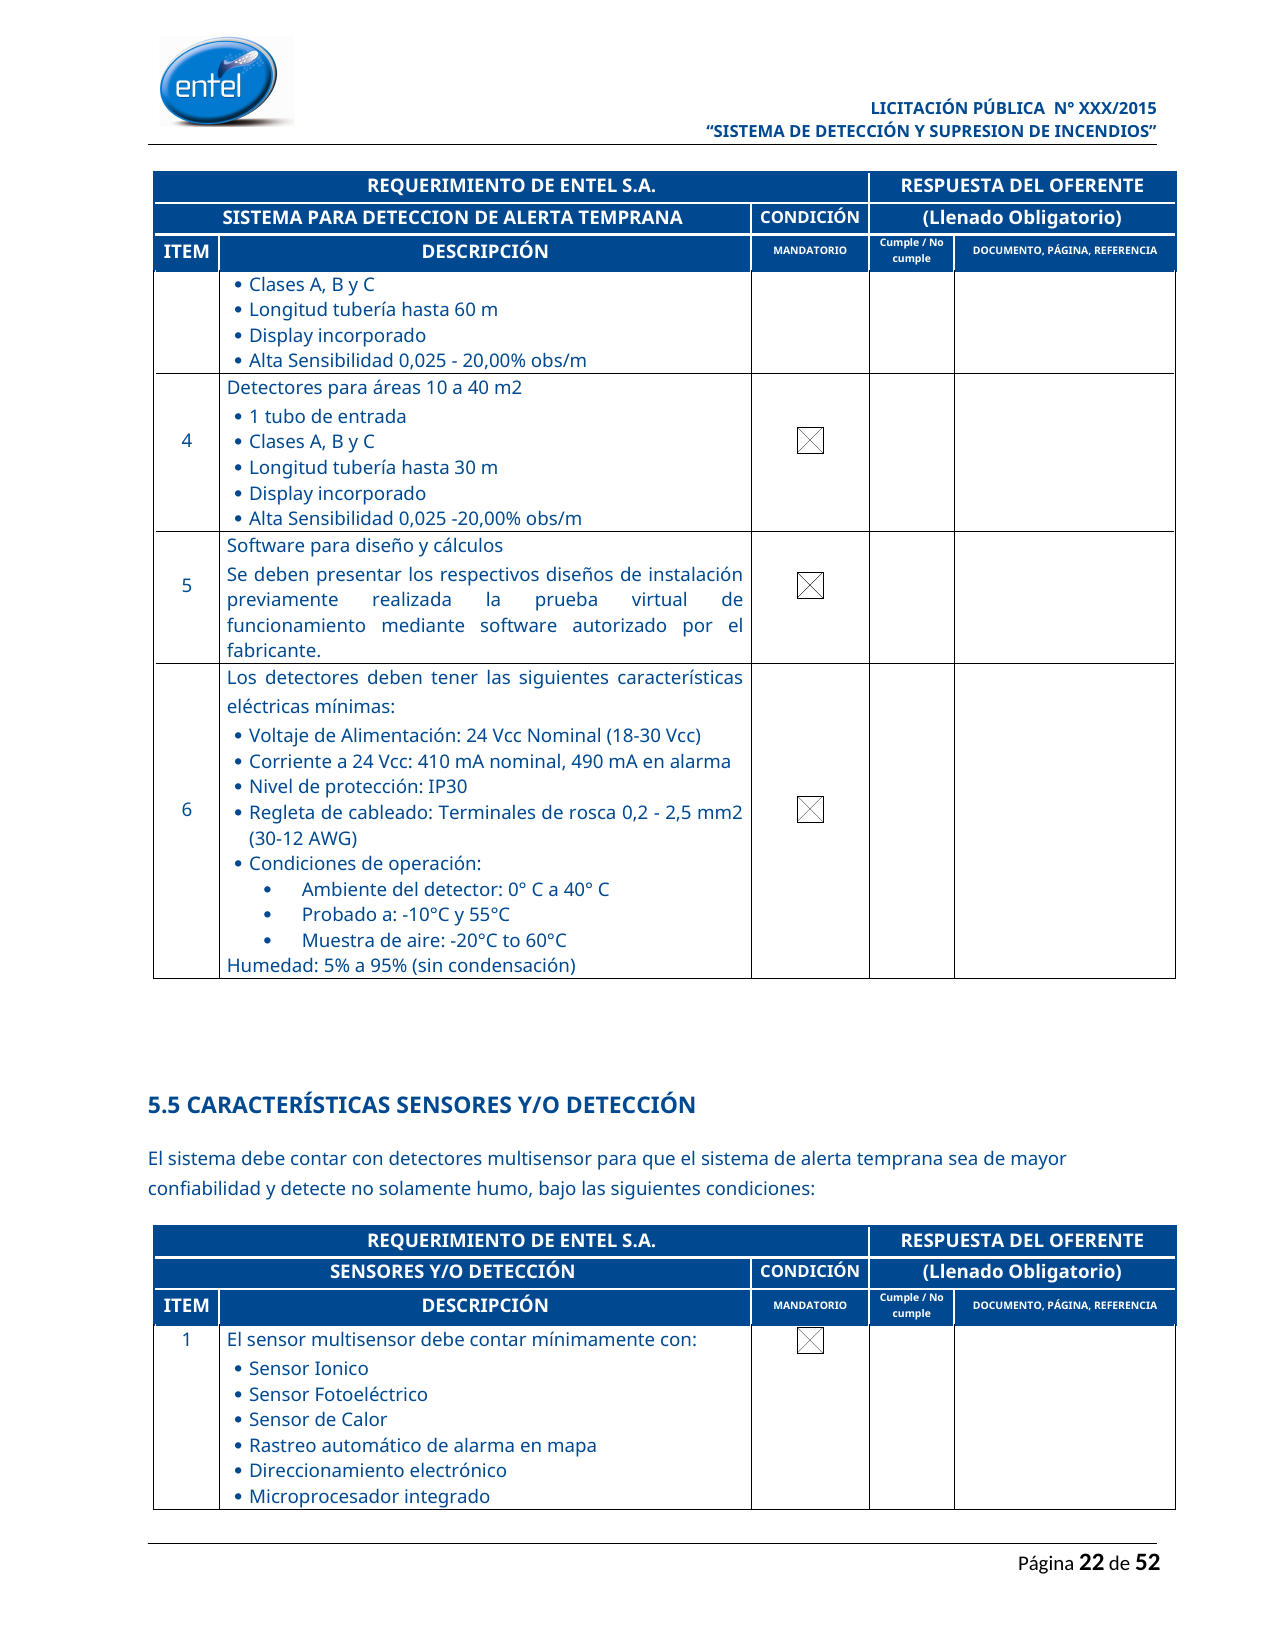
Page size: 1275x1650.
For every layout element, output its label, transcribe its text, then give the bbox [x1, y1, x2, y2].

table_cell [870, 1326, 954, 1509]
table_cell [955, 373, 1175, 531]
table_cell 3 [154, 271, 219, 373]
text El sistema debe contar con detectores multisensor para que el sistema de alerta temprana sea de mayor confiabilidad y detecte no solamente humo, bajo las siguientes condiciones: [148, 1146, 1157, 1200]
table_cell (Llenado Obligatorio) [870, 204, 1175, 233]
table_cell [752, 1326, 869, 1509]
table_cell [955, 531, 1175, 663]
table_header REQUERIMIENTO DE ENTEL S.A. [155, 1227, 868, 1256]
table_header RESPUESTA DEL OFERENTE [870, 173, 1175, 202]
table_cell (Llenado Obligatorio) [870, 1259, 1175, 1288]
table_cell [870, 664, 954, 978]
table_cell [752, 374, 869, 531]
table_cell [955, 663, 1175, 978]
table_cell [752, 532, 869, 663]
table_cell SENSORES Y/O DETECCIÓN [155, 1259, 750, 1288]
table_cell DESCRIPCIÓN [220, 236, 750, 270]
table_cell MANDATORIO [752, 1290, 868, 1324]
table_cell [955, 270, 1175, 373]
table_cell Software para diseño y cálculos Se deben presentar los respectivos diseños de instalación previamente realizada la prueba virtual de funcionamiento mediante software autorizado por el fabricante. [220, 532, 751, 663]
table_cell Los detectores deben tener las siguientes características eléctricas mínimas: Voltaje de Alimentación: 24 Vcc Nominal (18-30 Vcc) Corriente a 24 Vcc: 410 mA nominal, 490 mA en alarma Nivel de protección: IP30 Regleta de cableado: Terminales de rosca 0,2 - 2,5 mm2 (30-12 AWG) Condiciones de operación: Ambiente del detector: 0° C a 40° C Probado a: -10°C y 55°C Muestra de aire: -20°C to 60°C Humedad: 5% a 95% (sin condensación) [220, 664, 751, 978]
table_cell CONDICIÓN [752, 1259, 868, 1288]
table_cell SISTEMA PARA DETECCION DE ALERTA TEMPRANA [155, 204, 750, 233]
table_cell 5 [154, 531, 219, 663]
table_cell Cumple / No cumple [870, 1290, 953, 1324]
table_cell Cumple / No cumple [870, 236, 953, 270]
table_header RESPUESTA DEL OFERENTE [870, 1227, 1175, 1256]
table_cell 6 [154, 663, 219, 978]
table_cell 1 [154, 1325, 219, 1509]
table_cell [870, 272, 954, 373]
table_cell MANDATORIO [752, 236, 868, 270]
table_cell [955, 1324, 1175, 1509]
table_header REQUERIMIENTO DE ENTEL S.A. [155, 173, 868, 202]
table_cell CONDICIÓN [752, 204, 868, 233]
table_cell DESCRIPCIÓN [220, 1290, 750, 1324]
table_cell Detectores para áreas 10 a 40 m2 1 tubo de entrada Clases A, B y C Longitud tubería hasta 30 m Display incorporado Alta Sensibilidad 0,025 -20,00% obs/m [220, 374, 751, 531]
table_cell ITEM [155, 1290, 218, 1324]
table_cell DOCUMENTO, PÁGINA, REFERENCIA [955, 1290, 1175, 1324]
table_cell [752, 664, 869, 978]
table_cell [752, 272, 869, 373]
table_cell [870, 532, 954, 663]
table_cell [870, 374, 954, 531]
text 5.5 CARACTERÍSTICAS SENSORES Y/O DETECCIÓN [148, 1089, 1157, 1120]
table_cell DOCUMENTO, PÁGINA, REFERENCIA [955, 236, 1175, 270]
picture [159, 36, 295, 127]
table_cell 4 [154, 373, 219, 531]
table_cell ITEM [155, 236, 218, 270]
